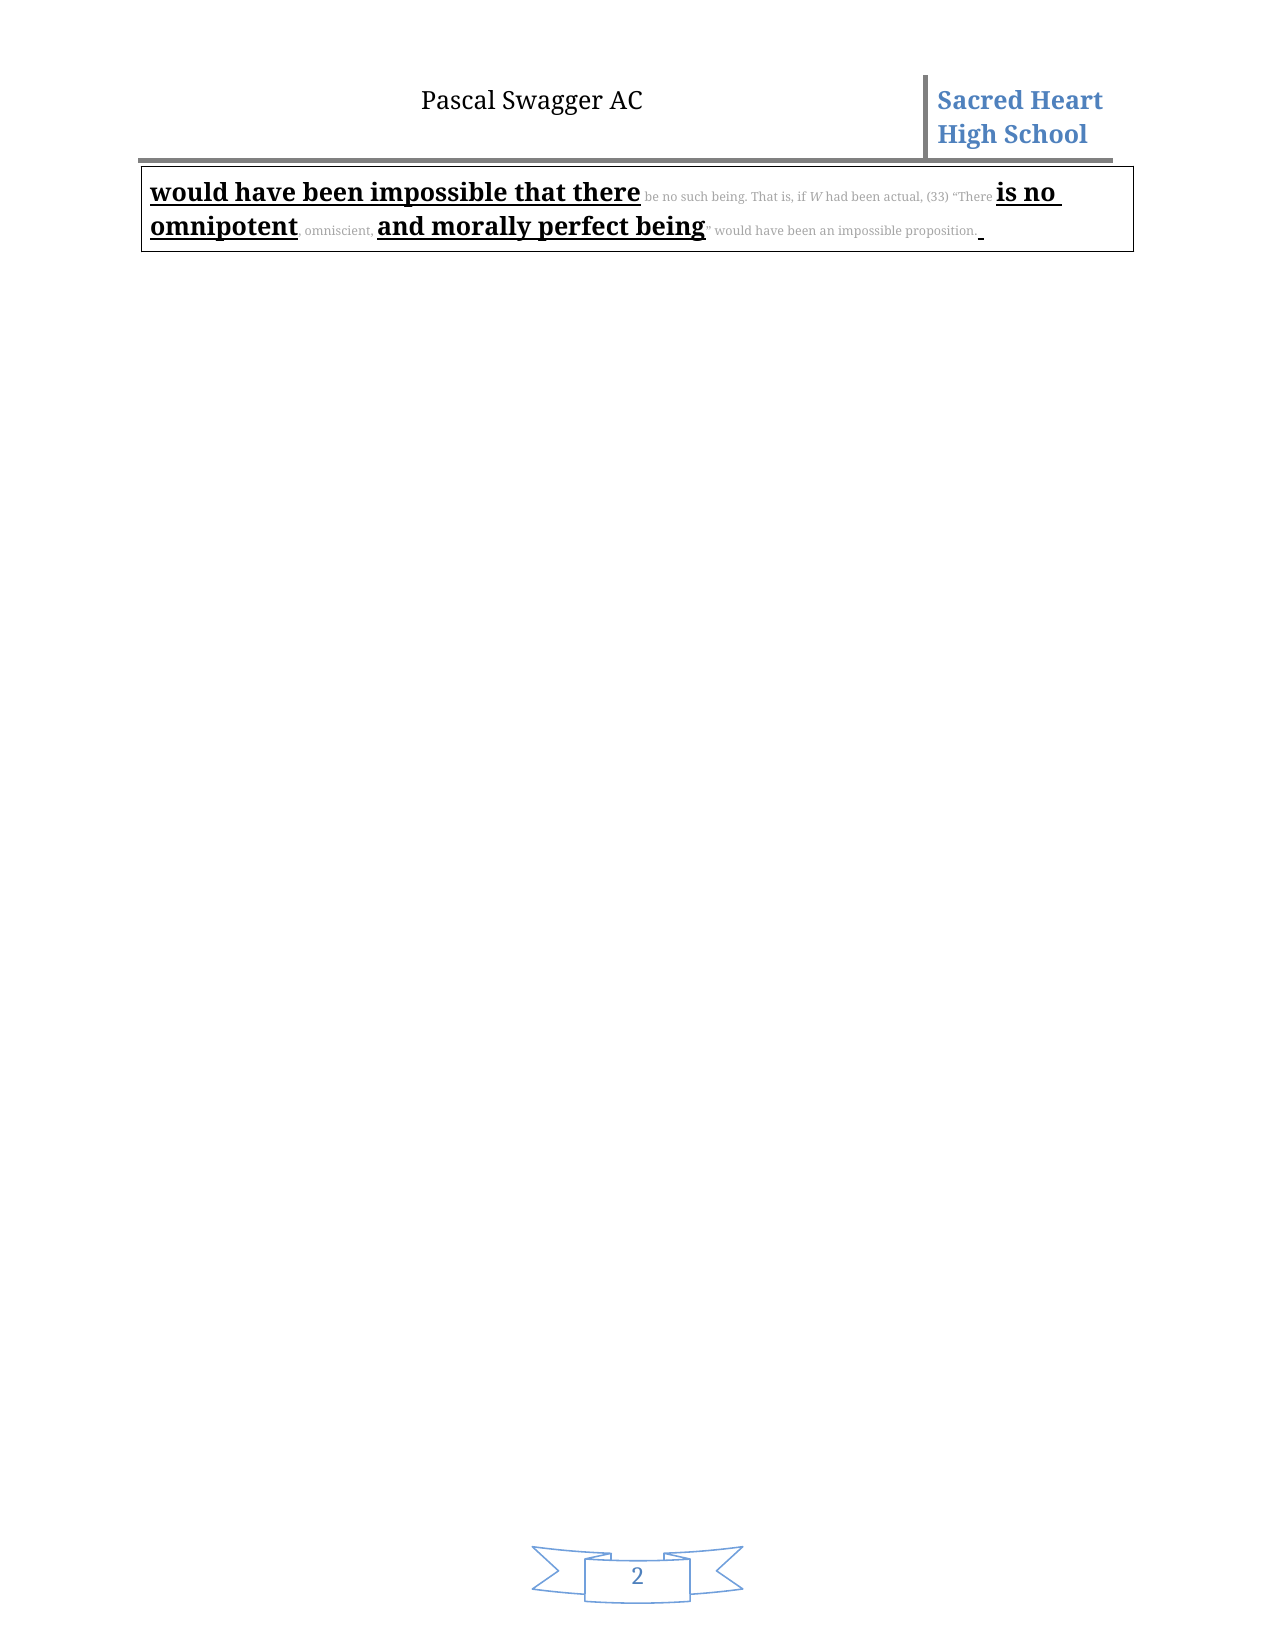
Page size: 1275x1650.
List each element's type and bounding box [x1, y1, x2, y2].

text [142, 167, 1133, 251]
